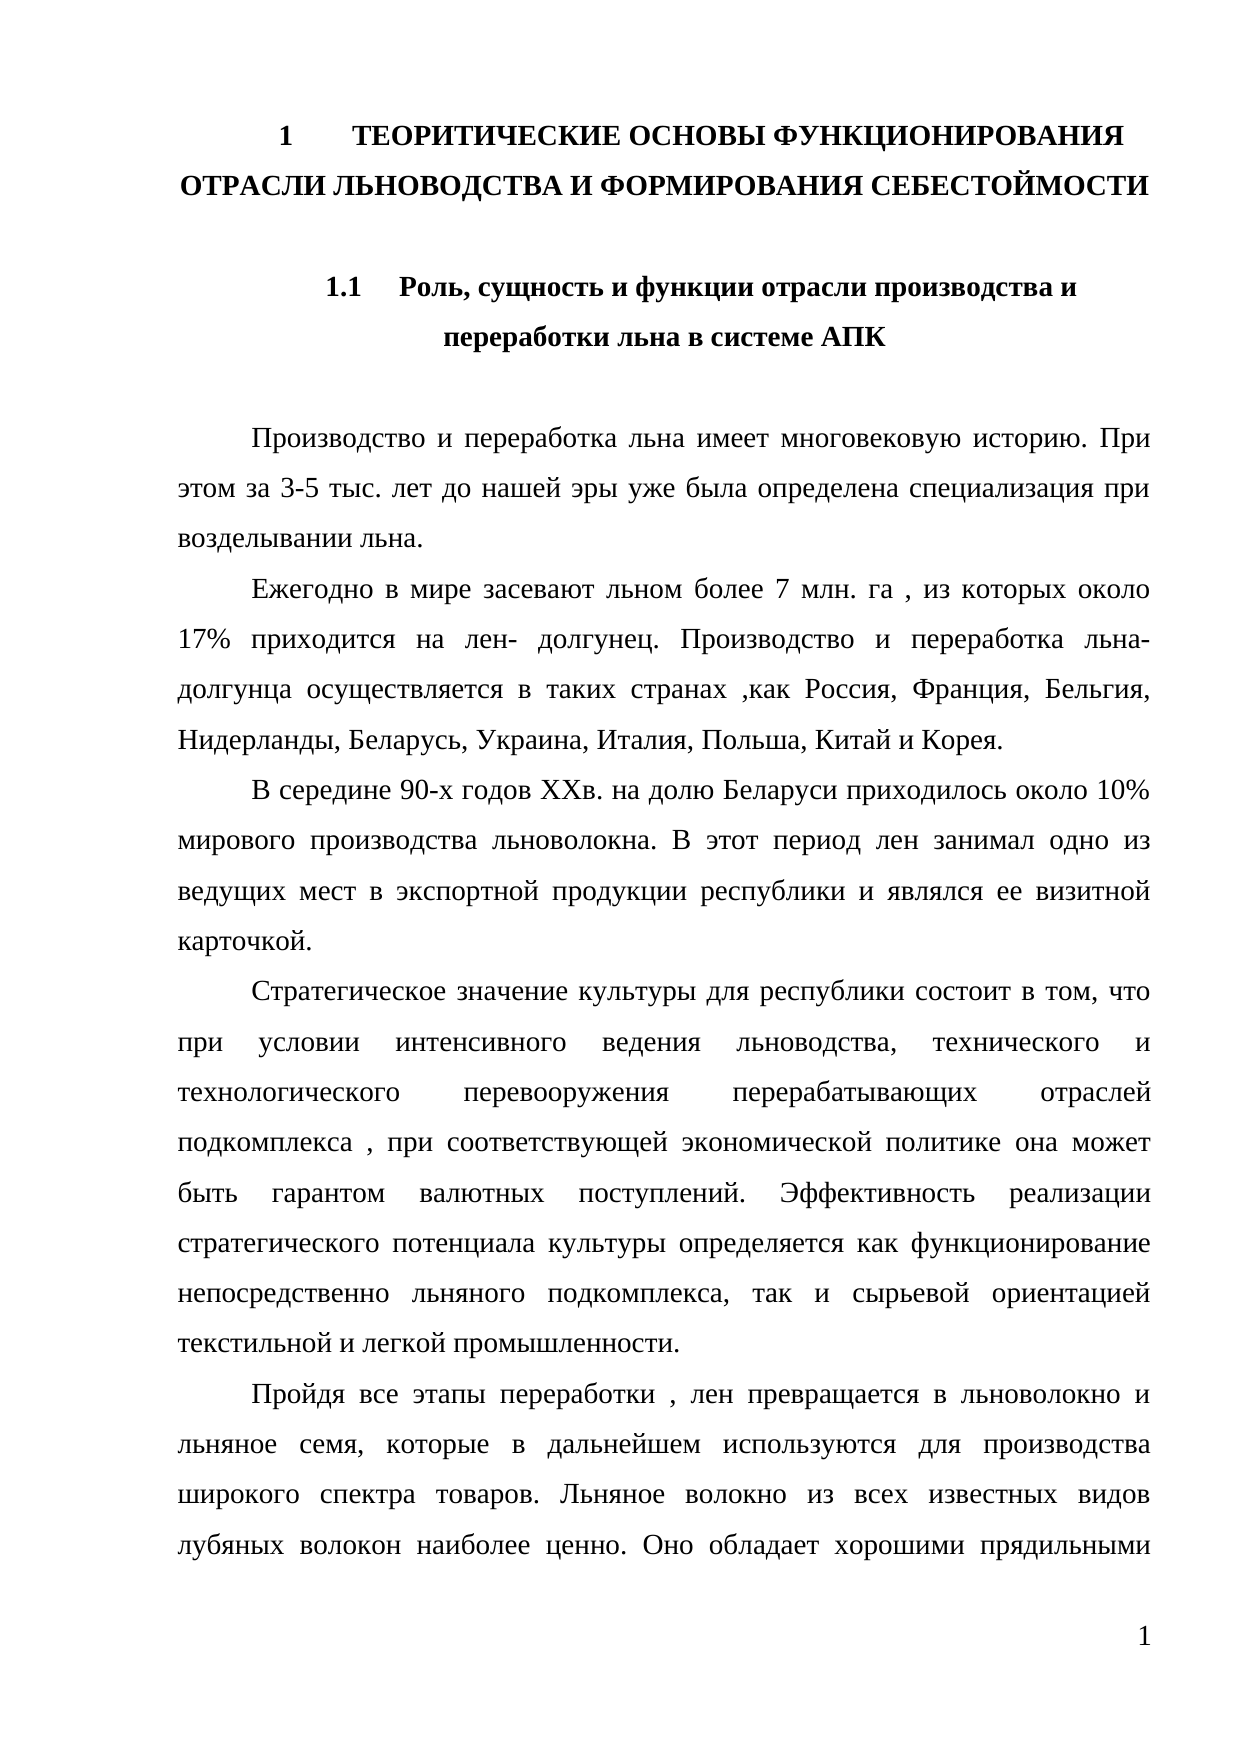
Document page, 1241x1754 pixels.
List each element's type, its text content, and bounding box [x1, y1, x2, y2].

list Роль, сущность и функции отрасли производства и переработки льна в системе АПК [177, 269, 1152, 353]
text В середине 90-х годов ХХв. на долю Беларуси приходилось около 10% мирового производства льноволокна. В этот период лен занимал одно из ведущих мест в экспортной продукции республики и являлся ее визитной карточкой. [177, 772, 1152, 957]
text Ежегодно в мире засевают льном более 7 млн. га , из которых около 17% приходится на лен- долгунец. Производство и переработка льна- долгунца осуществляется в таких странах ,как Россия, Франция, Бельгия, Нидерланды, Беларусь, Украина, Италия, Польша, Китай и Корея. [177, 571, 1152, 755]
list ТЕОРИТИЧЕСКИЕ ОСНОВЫ ФУНКЦИОНИРОВАНИЯ ОТРАСЛИ ЛЬНОВОДСТВА И ФОРМИРОВАНИЯ СЕБЕСТОЙМОСТИ [177, 118, 1152, 202]
text Стратегическое значение культуры для республики состоит в том, что при условии интенсивного ведения льноводства, технического и технологического перевооружения перерабатывающих отраслей подкомплекса , при соответствующей экономической политике она может быть гарантом валютных поступлений. Эффективность реализации стратегического потенциала культуры определяется как функционирование непосредственно льняного подкомплекса, так и сырьевой ориентацией текстильной и легкой промышленности. [177, 973, 1152, 1359]
text Производство и переработка льна имеет многовековую историю. При этом за 3-5 тыс. лет до нашей эры уже была определена специализация при возделывании льна. [177, 420, 1152, 554]
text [177, 1376, 1152, 1560]
